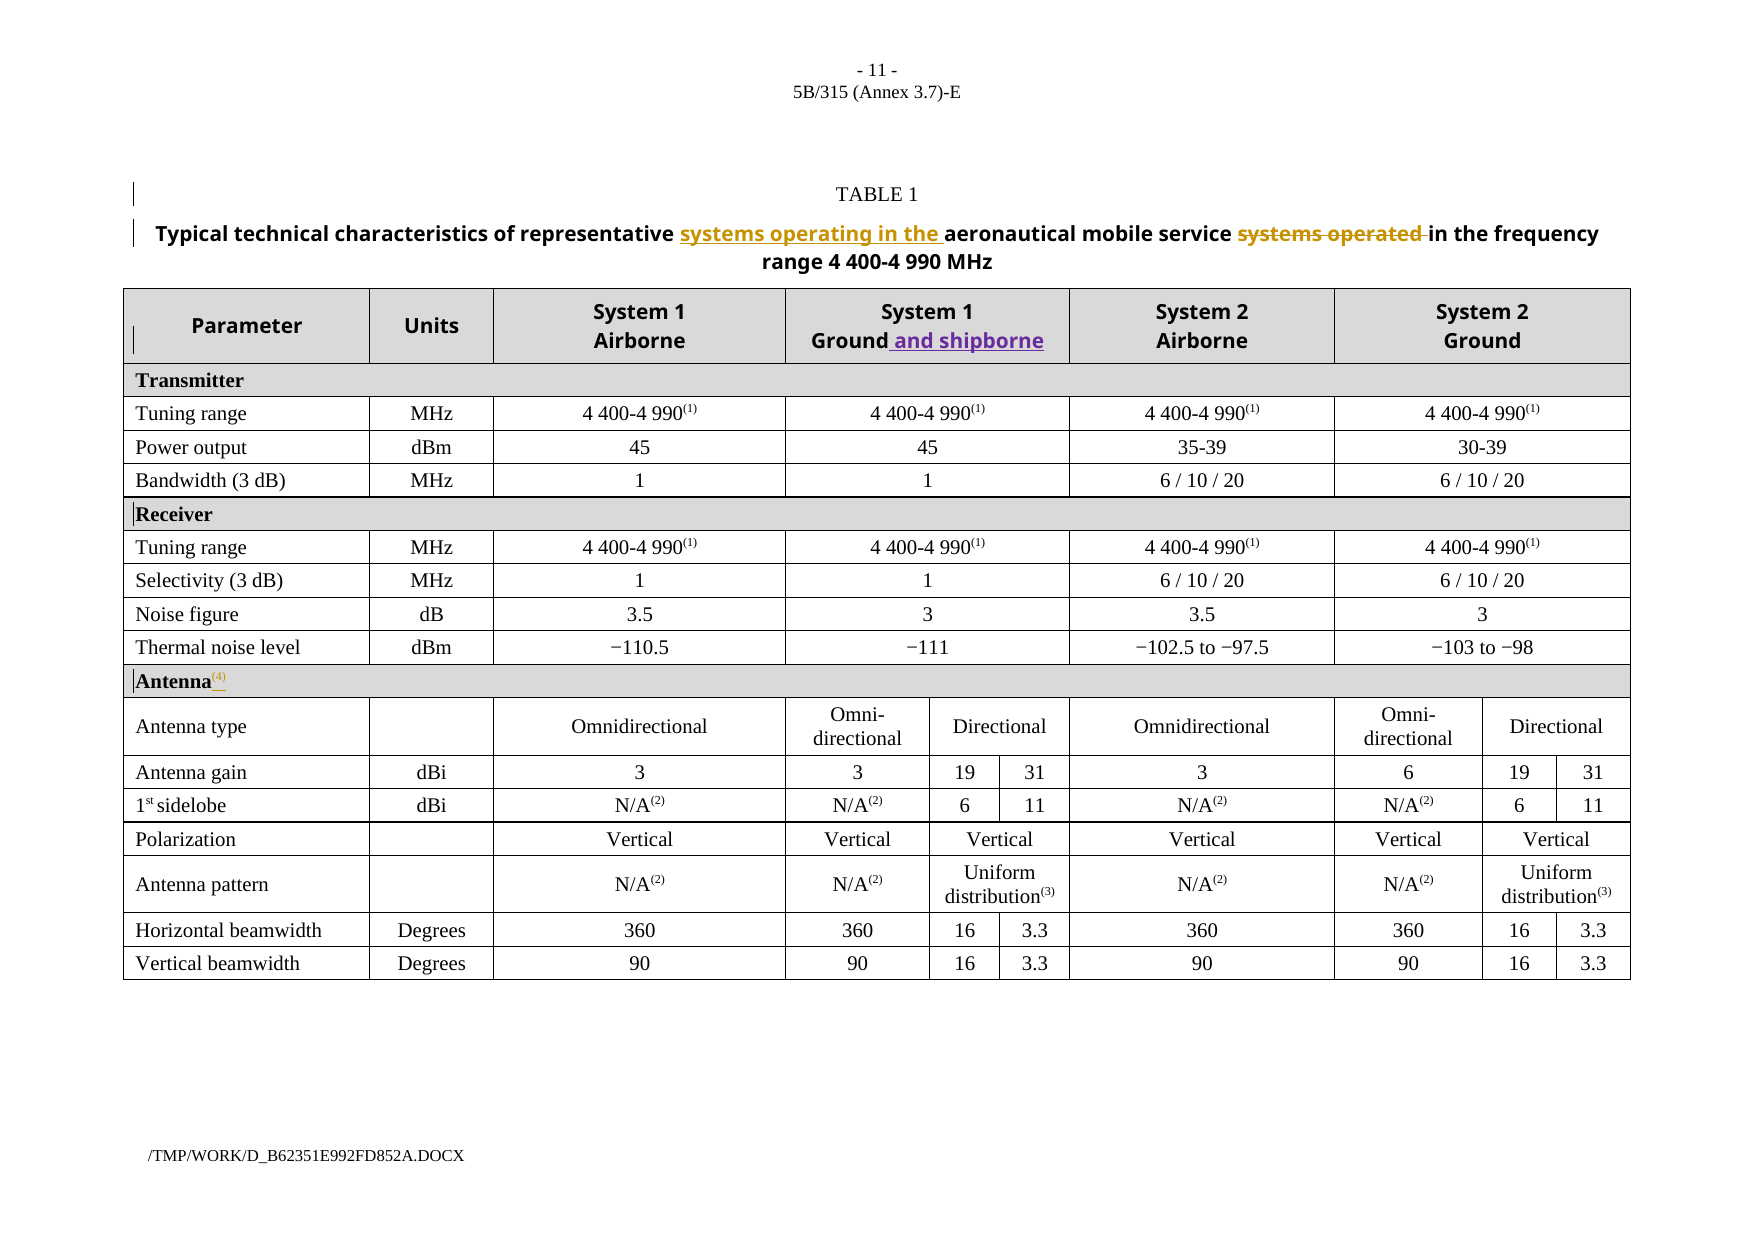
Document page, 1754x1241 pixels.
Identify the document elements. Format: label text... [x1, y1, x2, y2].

table_cell 1 [786, 464, 1069, 496]
table_cell [370, 856, 493, 912]
table_cell 35-39 [1070, 431, 1334, 463]
table_cell 31 [1557, 756, 1630, 788]
table_cell 19 [1483, 756, 1556, 788]
table_cell 3.5 [494, 598, 785, 630]
table_cell Tuning range [124, 397, 369, 429]
table_cell Noise figure [124, 598, 369, 630]
table_cell N/A(2) [1335, 789, 1482, 821]
table_cell 3.3 [1000, 947, 1069, 979]
table_cell −103 to −98 [1335, 631, 1630, 663]
table_cell 4 400-4 990(1) [1335, 397, 1630, 429]
table_cell Antenna type [124, 698, 369, 754]
table_cell Uniform distribution(3) [1483, 856, 1630, 912]
table_cell 19 [930, 756, 999, 788]
table_cell MHz [370, 464, 493, 496]
table_cell 3.3 [1000, 913, 1069, 946]
table_cell 3 [786, 756, 929, 788]
table_cell Directional [1483, 698, 1630, 754]
table_cell Vertical [1070, 823, 1334, 855]
table_cell 360 [1335, 913, 1482, 946]
table_cell dBi [370, 789, 493, 821]
table_cell MHz [370, 397, 493, 429]
table_cell Bandwidth (3 dB) [124, 464, 369, 496]
table_cell 31 [1000, 756, 1069, 788]
table_cell MHz [370, 564, 493, 597]
table_cell Receiver [124, 498, 1630, 530]
table_cell Vertical [1335, 823, 1482, 855]
table_cell 90 [1070, 947, 1334, 979]
table_cell dB [370, 598, 493, 630]
table_cell Vertical [786, 823, 929, 855]
table_cell 4 400-4 990(1) [1070, 531, 1334, 563]
table_cell 11 [1557, 789, 1630, 821]
table_cell 360 [786, 913, 929, 946]
table_header System 1 Airborne [494, 289, 785, 363]
table_cell N/A(2) [1070, 789, 1334, 821]
table_cell Tuning range [124, 531, 369, 563]
table_cell 11 [1000, 789, 1069, 821]
table_cell 6 [1335, 756, 1482, 788]
table_cell 1 [494, 564, 785, 597]
table_cell Vertical [1483, 823, 1630, 855]
table_header Units [370, 289, 493, 363]
table_cell −111 [786, 631, 1069, 663]
table_cell N/A(2) [494, 856, 785, 912]
table_cell 6 [930, 789, 999, 821]
table_cell 4 400-4 990(1) [1070, 397, 1334, 429]
table_cell 45 [494, 431, 785, 463]
table_cell MHz [370, 531, 493, 563]
table_cell Transmitter [124, 364, 1630, 396]
table_cell dBm [370, 631, 493, 663]
table_cell Antenna [124, 665, 1630, 697]
table_cell Horizontal beamwidth [124, 913, 369, 946]
table_cell Omni-directional [1335, 698, 1482, 754]
table_cell Degrees [370, 947, 493, 979]
table_cell 4 400-4 990(1) [1335, 531, 1630, 563]
table_cell Thermal noise level [124, 631, 369, 663]
table_cell 4 400-4 990(1) [786, 397, 1069, 429]
table_cell 3.5 [1070, 598, 1334, 630]
table_cell Power output [124, 431, 369, 463]
table_cell 6 / 10 / 20 [1335, 564, 1630, 597]
table_cell Selectivity (3 dB) [124, 564, 369, 597]
table_cell Uniform distribution(3) [930, 856, 1069, 912]
table_cell 4 400-4 990(1) [494, 397, 785, 429]
table_cell Degrees [370, 913, 493, 946]
table_cell [370, 698, 493, 754]
table_cell 3 [1335, 598, 1630, 630]
table_cell N/A(2) [1070, 856, 1334, 912]
table_cell 90 [494, 947, 785, 979]
table_cell 360 [1070, 913, 1334, 946]
table_cell Polarization [124, 823, 369, 855]
table_cell Omni-directional [786, 698, 929, 754]
table_cell [370, 823, 493, 855]
table_header System 2 Airborne [1070, 289, 1334, 363]
table_cell 1 [494, 464, 785, 496]
table_cell 3 [786, 598, 1069, 630]
table_cell Vertical [930, 823, 1069, 855]
text TABLE 1 [148, 182, 1606, 206]
table_cell Antenna gain [124, 756, 369, 788]
table_header System 2 Ground [1335, 289, 1630, 363]
table_cell N/A(2) [786, 856, 929, 912]
table_cell 45 [786, 431, 1069, 463]
table_cell 360 [494, 913, 785, 946]
table_cell Omnidirectional [1070, 698, 1334, 754]
table_cell Omnidirectional [494, 698, 785, 754]
title Typical technical characteristics of representative aeronautical mobile service in the frequency range 4 400-4 990 MHz [148, 219, 1606, 276]
table_header Parameter [124, 289, 369, 363]
table_cell 30-39 [1335, 431, 1630, 463]
table_cell Vertical beamwidth [124, 947, 369, 979]
table_cell 6 / 10 / 20 [1335, 464, 1630, 496]
table_cell 3 [494, 756, 785, 788]
table_cell 6 [1483, 789, 1556, 821]
table_cell 4 400-4 990(1) [786, 531, 1069, 563]
table_cell 16 [930, 913, 999, 946]
table_cell 3.3 [1557, 947, 1630, 979]
table_cell 3.3 [1557, 913, 1630, 946]
table_cell 3 [1070, 756, 1334, 788]
table_cell dBi [370, 756, 493, 788]
table_cell 90 [786, 947, 929, 979]
table_header System 1 Ground [786, 289, 1069, 363]
table_cell dBm [370, 431, 493, 463]
table_cell 1st sidelobe [124, 789, 369, 821]
table_cell N/A(2) [1335, 856, 1482, 912]
table_cell Vertical [494, 823, 785, 855]
table_cell N/A(2) [494, 789, 785, 821]
table_cell N/A(2) [786, 789, 929, 821]
table_cell 6 / 10 / 20 [1070, 464, 1334, 496]
table_cell 1 [786, 564, 1069, 597]
table_cell 4 400-4 990(1) [494, 531, 785, 563]
table_cell −102.5 to −97.5 [1070, 631, 1334, 663]
table_cell 90 [1335, 947, 1482, 979]
table_cell 6 / 10 / 20 [1070, 564, 1334, 597]
table_cell 16 [1483, 913, 1556, 946]
table_cell Antenna pattern [124, 856, 369, 912]
table_cell −110.5 [494, 631, 785, 663]
table_cell 16 [930, 947, 999, 979]
table_cell 16 [1483, 947, 1556, 979]
table_cell Directional [930, 698, 1069, 754]
